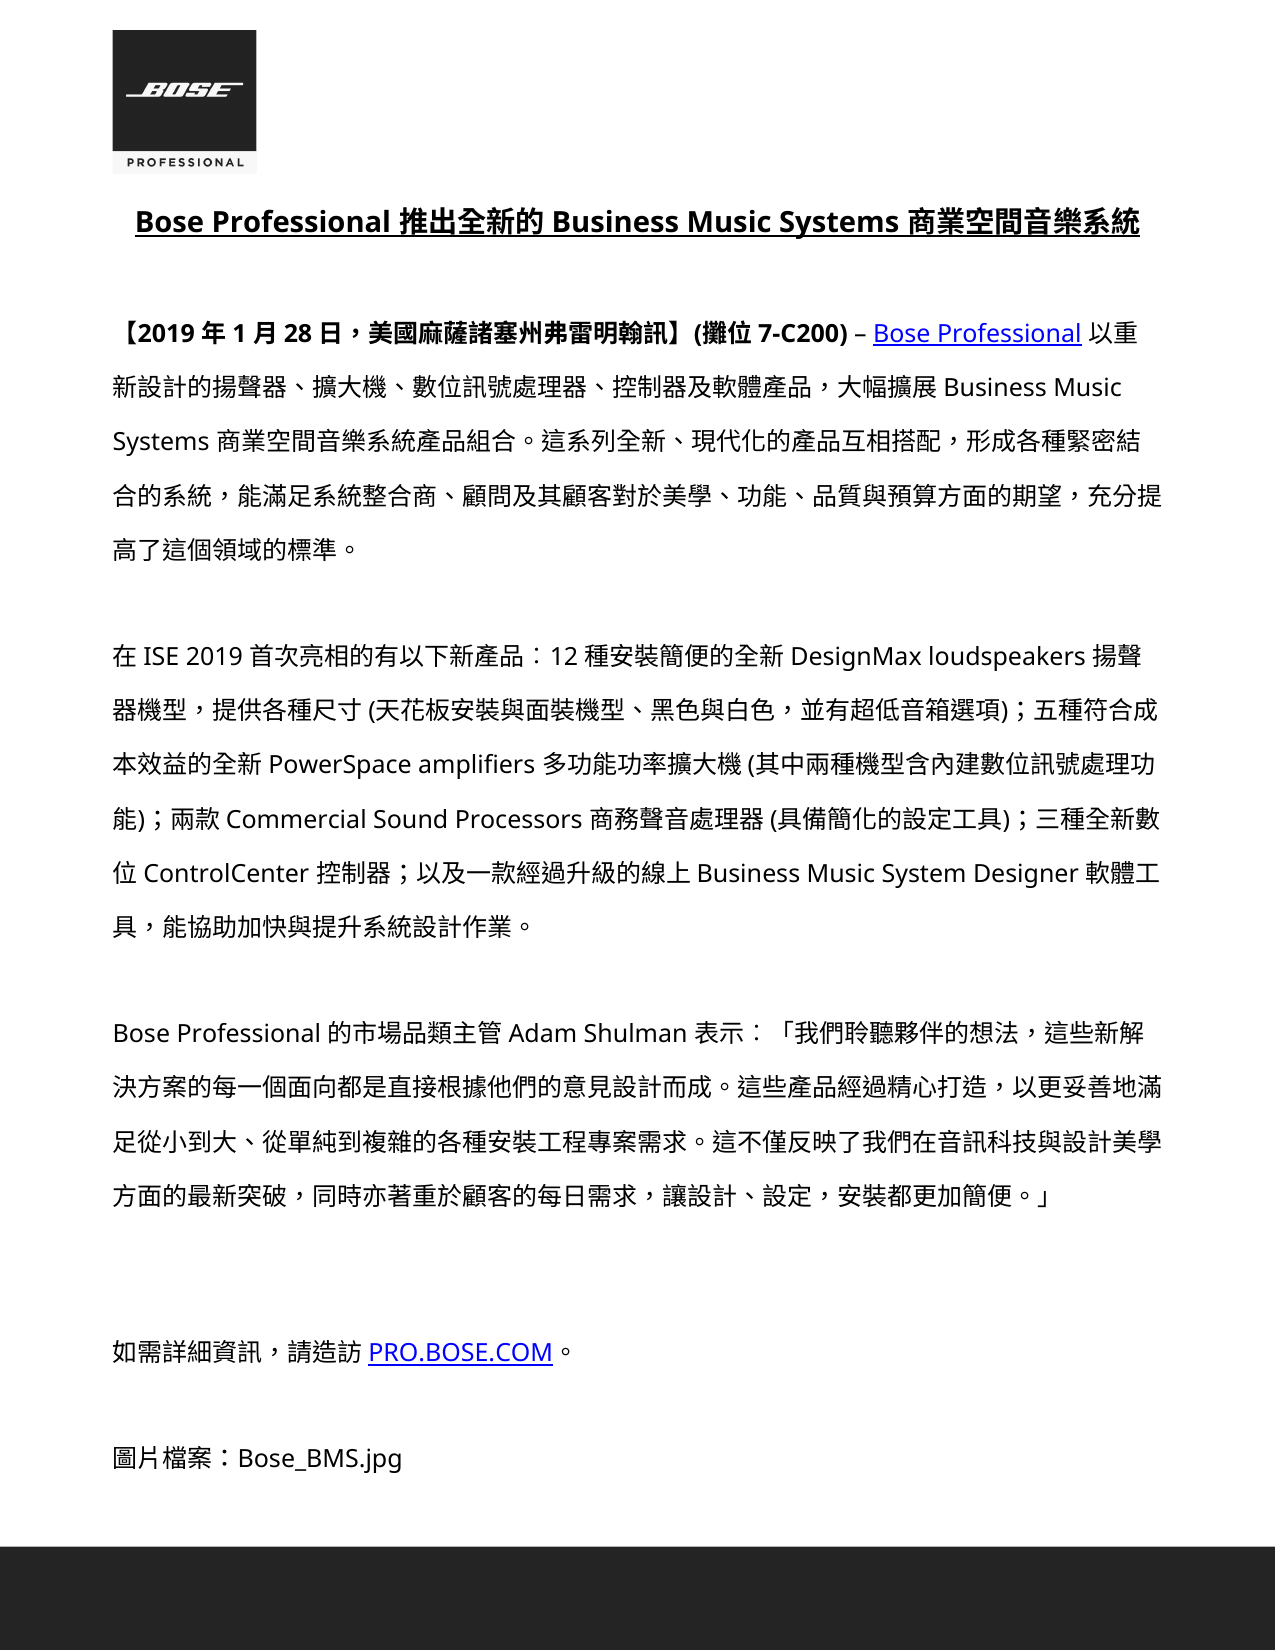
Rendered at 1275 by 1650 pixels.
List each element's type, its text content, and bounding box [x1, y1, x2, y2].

text Bose Professional 推出全新的 Business Music Systems 商業空間音樂系統 [112, 198, 1162, 241]
text 如需詳細資訊，請造訪 PRO.BOSE.COM。 [112, 1333, 1162, 1369]
text 在 ISE 2019 首次亮相的有以下新產品︰12 種安裝簡便的全新 DesignMax loudspeakers 揚聲器機型，提供各種尺寸 (天花板安裝與面裝機型、黑色與白色，並有超低音箱選項)；五種符合成本效益的全新 PowerSpace amplifiers 多功能功率擴大機 (其中兩種機型含內建數位訊號處理功能)；兩款 Commercial Sound Processors 商務聲音處理器 (具備簡化的設定工具)；三種全新數位 ControlCenter 控制器；以及一款經過升級的線上 Business Music System Designer 軟體工具，能協助加快與提升系統設計作業。 [112, 636, 1162, 944]
text Bose Professional 的市場品類主管 Adam Shulman 表示︰「我們聆聽夥伴的想法，這些新解決方案的每一個面向都是直接根據他們的意見設計而成。這些產品經過精心打造，以更妥善地滿足從小到大、從單純到複雜的各種安裝工程專案需求。這不僅反映了我們在音訊科技與設計美學方面的最新突破，同時亦著重於顧客的每日需求，讓設計、設定，安裝都更加簡便。」 [112, 1013, 1162, 1213]
text 圖片檔案：Bose_BMS.jpg [112, 1438, 1162, 1474]
picture [112, 30, 257, 174]
text 【2019 年 1 月 28 日，美國麻薩諸塞州弗雷明翰訊】(攤位 7-C200) – Bose Professional 以重新設計的揚聲器、擴大機、數位訊號處理器、控制器及軟體產品，大幅擴展 Business Music Systems 商業空間音樂系統產品組合。這系列全新、現代化的產品互相搭配，形成各種緊密結合的系統，能滿足系統整合商、顧問及其顧客對於美學、功能、品質與預算方面的期望，充分提高了這個領域的標準。 [112, 313, 1162, 567]
